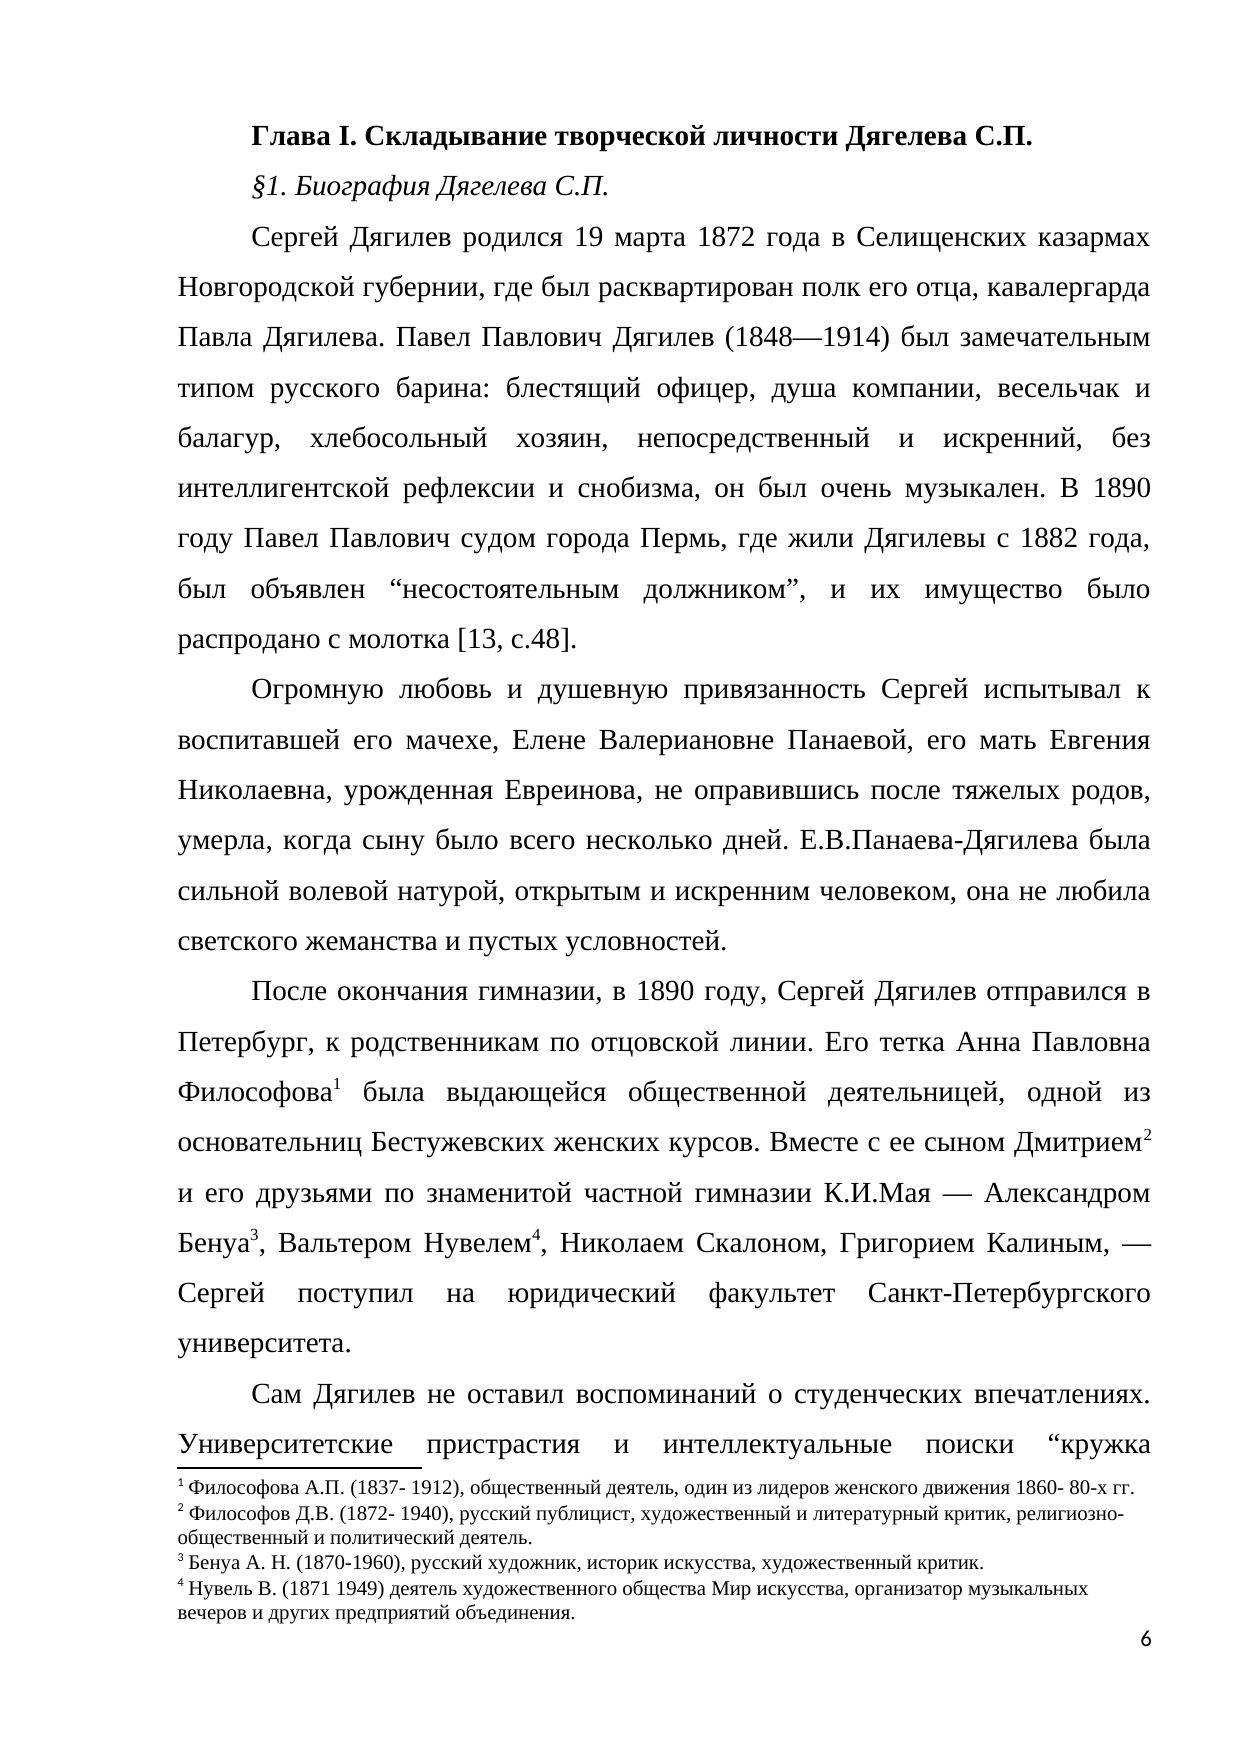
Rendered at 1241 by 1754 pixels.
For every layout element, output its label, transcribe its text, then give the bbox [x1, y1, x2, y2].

text Глава I. Складывание творческой личности Дягелева С.П. [177, 118, 1152, 152]
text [177, 1376, 1152, 1460]
text Огромную любовь и душевную привязанность Сергей испытывал к воспитавшей его мачехе, Елене Валериановне Панаевой, его мать Евгения Николаевна, урожденная Евреинова, не оправившись после тяжелых родов, умерла, когда сыну было всего несколько дней. Е.В.Панаева-Дягилева была сильной волевой натурой, открытым и искренним человеком, она не любила светского жеманства и пустых условностей. [177, 672, 1152, 957]
text После окончания гимназии, в 1890 году, Сергей Дягилев отправился в Петербург, к родственникам по отцовской линии. Его тетка Анна Павловна Философова была выдающейся общественной деятельницей, одной из основательниц Бестужевских женских курсов. Вместе с ее сыном Дмитрием и его друзьями по знаменитой частной гимназии К.И.Мая — Александром Бенуа, Вальтером Нувелем, Николаем Скалоном, Григорием Калиным, — Сергей поступил на юридический факультет Санкт-Петербургского университета. [177, 973, 1152, 1359]
text Сергей Дягилев родился 19 марта 1872 года в Селищенских казармах Новгородской губернии, где был расквартирован полк его отца, кавалергарда Павла Дягилева. Павел Павлович Дягилев (1848—1914) был замечательным типом русского барина: блестящий офицер, душа компании, весельчак и балагур, хлебосольный хозяин, непосредственный и искренний, без интеллигентской рефлексии и снобизма, он был очень музыкален. В 1890 году Павел Павлович судом города Пермь, где жили Дягилевы с 1882 года, был объявлен “несостоятельным должником”, и их имущество было распродано с молотка [13, с.48]. [177, 219, 1152, 655]
text §1. Биография Дягелева С.П. [177, 168, 1152, 202]
